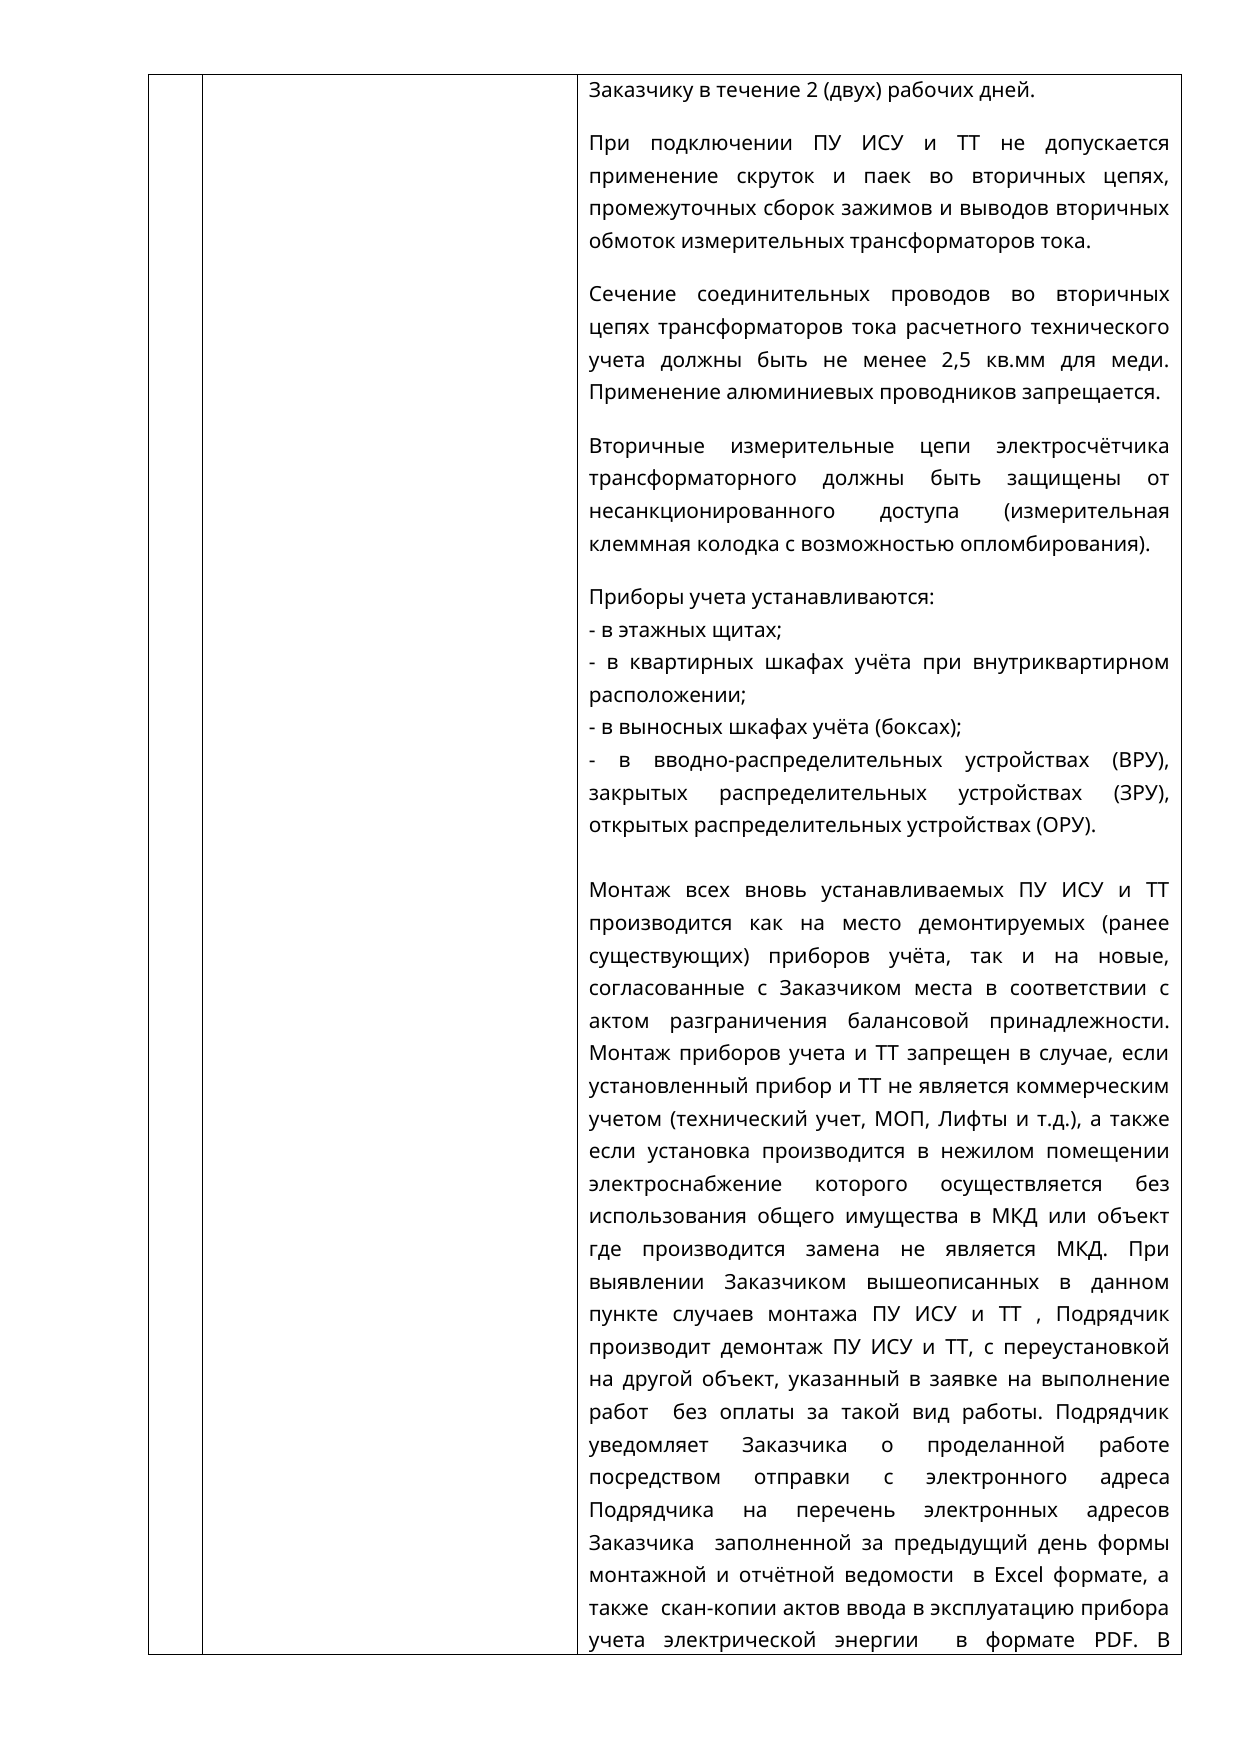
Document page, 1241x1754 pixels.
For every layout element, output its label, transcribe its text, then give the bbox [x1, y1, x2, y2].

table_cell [203, 75, 577, 1654]
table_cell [578, 75, 1181, 1654]
table_cell 5 [149, 75, 202, 1654]
